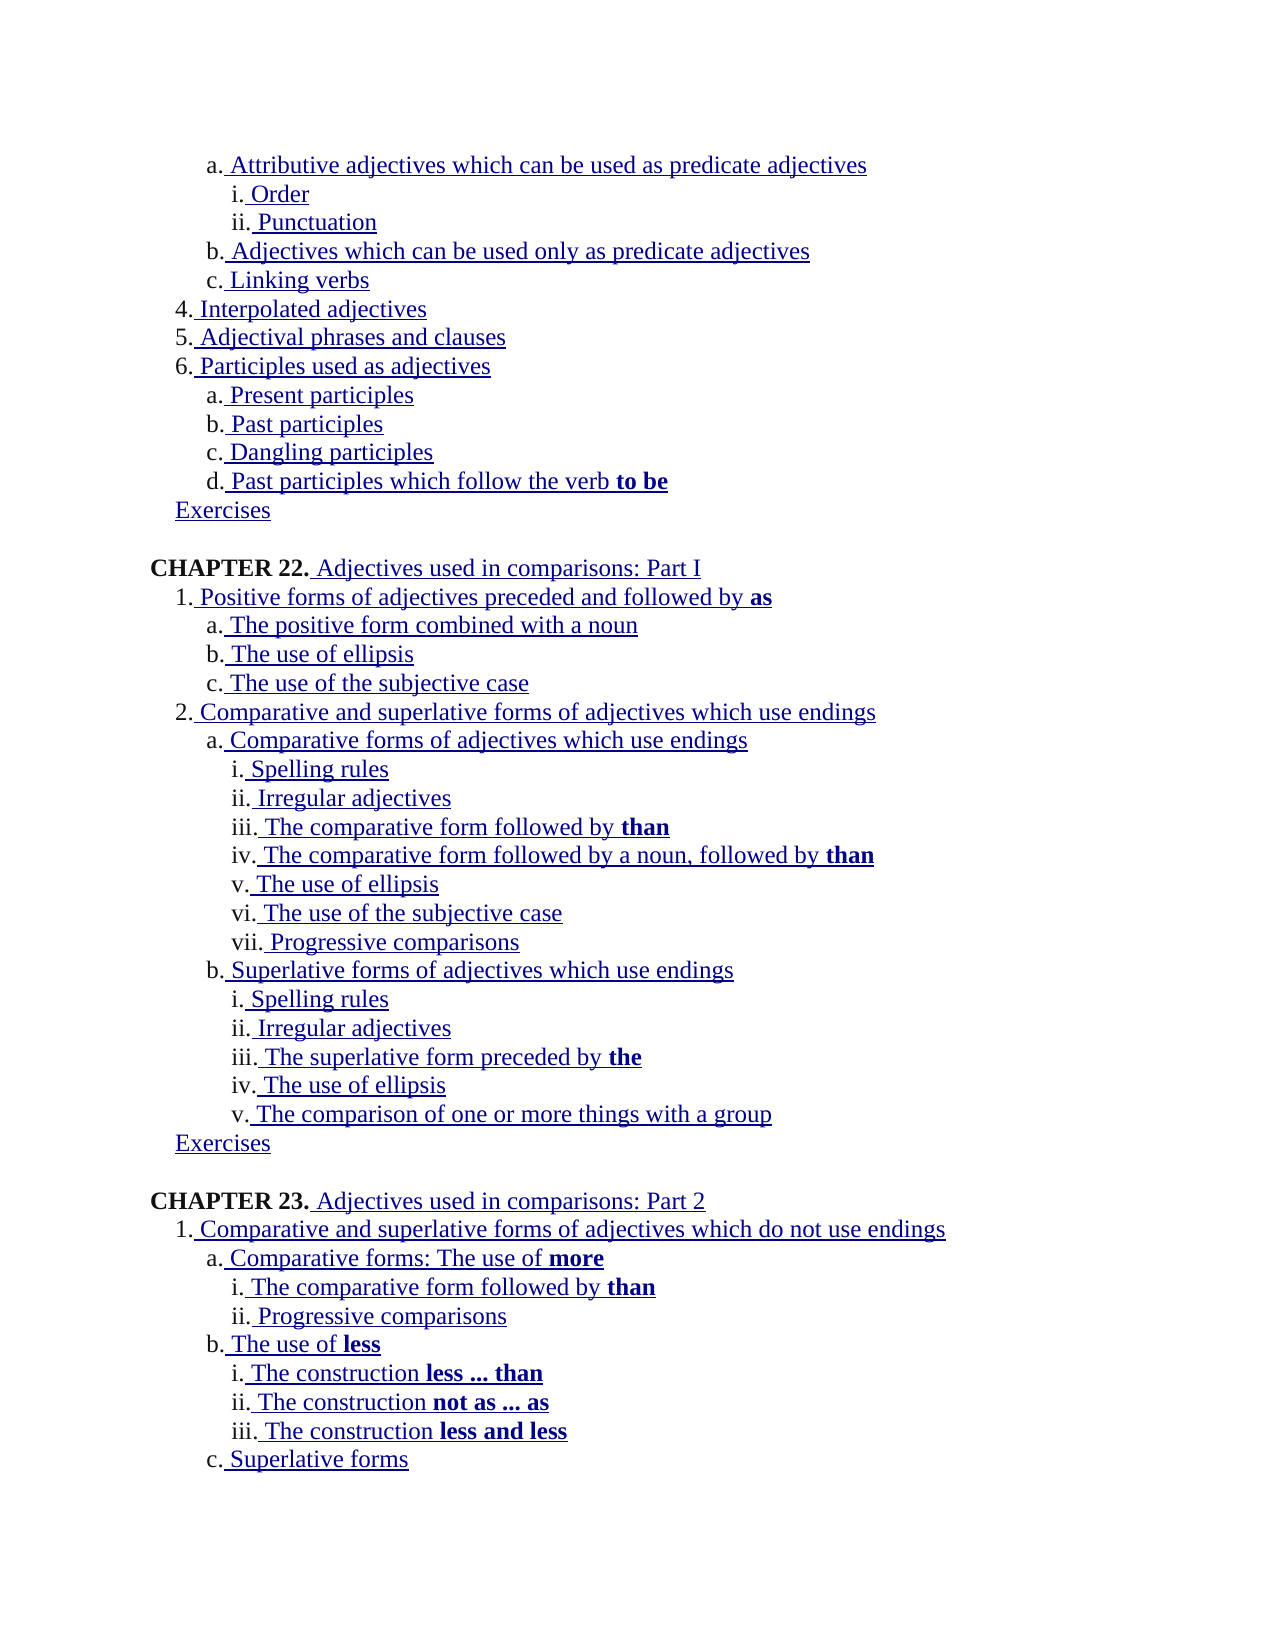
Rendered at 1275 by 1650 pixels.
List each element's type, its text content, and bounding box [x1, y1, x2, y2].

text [150, 150, 1125, 524]
text CHAPTER 22. Adjectives used in comparisons: Part I 1. Positive forms of adjectives preceded and followed by as a. The positive form combined with a noun b. The use of ellipsis c. The use of the subjective case 2. Comparative and superlative forms of adjectives which use endings a. Comparative forms of adjectives which use endings i. Spelling rules ii. Irregular adjectives iii. The comparative form followed by than iv. The comparative form followed by a noun, followed by than v. The use of ellipsis vi. The use of the subjective case vii. Progressive comparisons b. Superlative forms of adjectives which use endings i. Spelling rules ii. Irregular adjectives iii. The superlative form preceded by the iv. The use of ellipsis v. The comparison of one or more things with a group Exercises [150, 553, 1125, 1157]
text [150, 1186, 1125, 1473]
